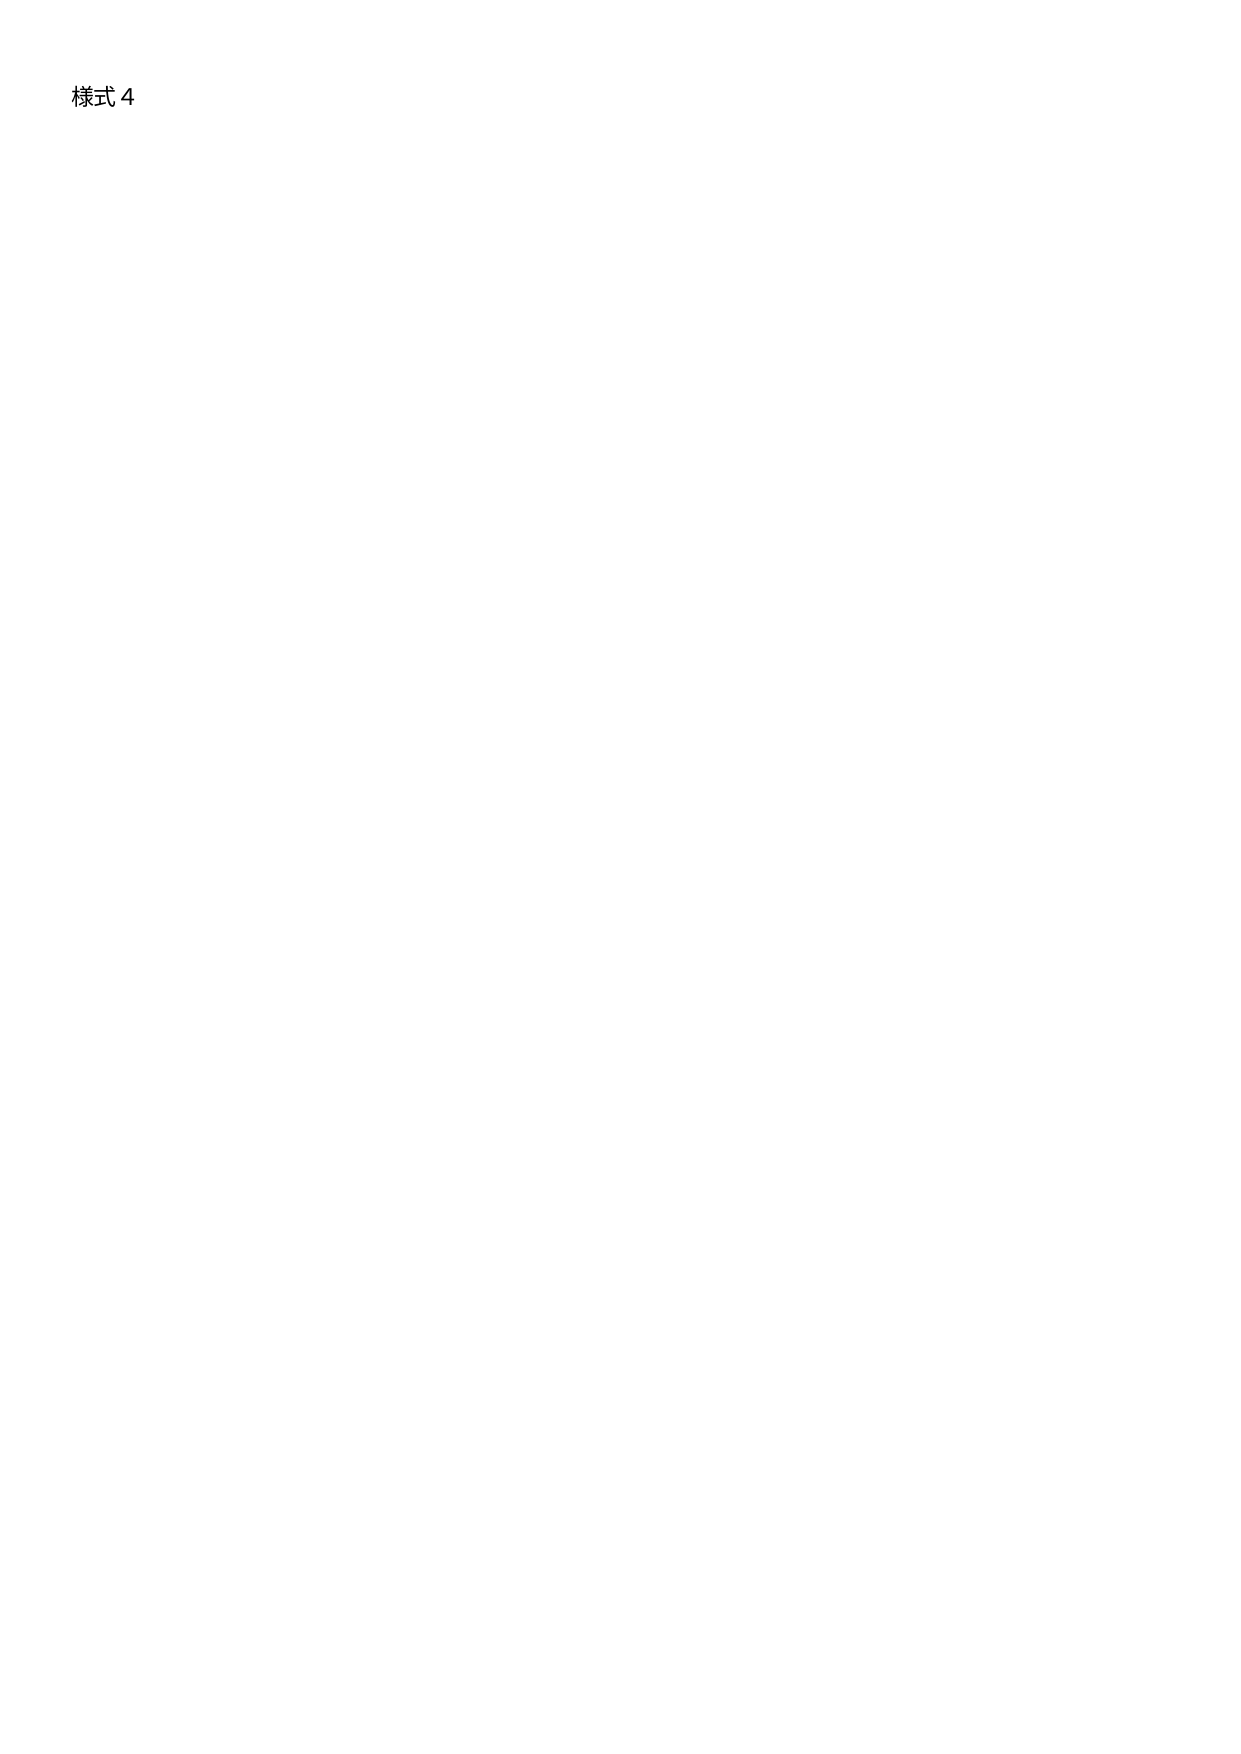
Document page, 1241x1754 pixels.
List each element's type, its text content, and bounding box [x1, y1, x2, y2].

text 様式４ [71, 63, 1169, 127]
